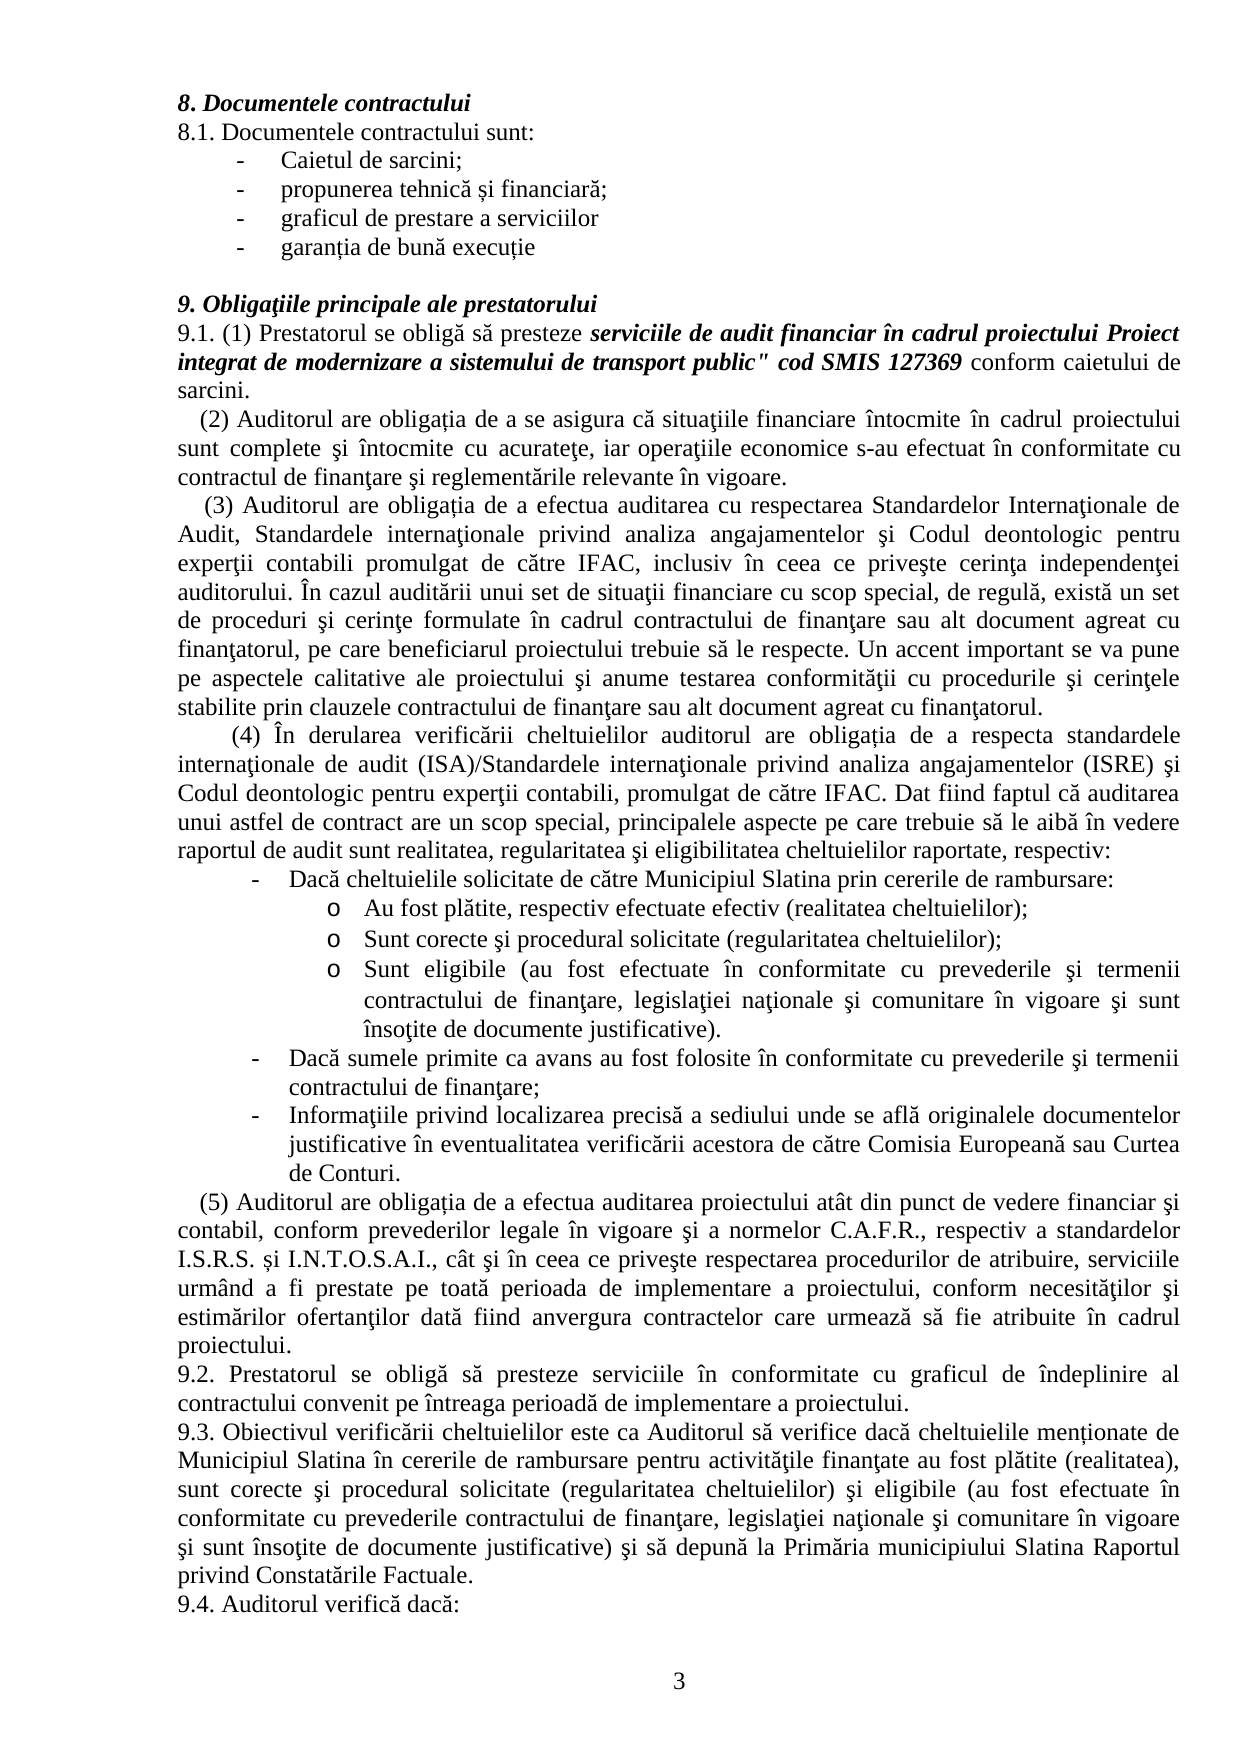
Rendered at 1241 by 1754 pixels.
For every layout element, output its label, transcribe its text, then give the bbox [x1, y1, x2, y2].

text 8. Documentele contractului [177, 88, 1181, 117]
list Sunt eligibile (au fost efectuate în conformitate cu prevederile şi termenii contractului de finanţare, legislaţiei naţionale şi comunitare în vigoare şi sunt însoţite de documente justificative). [326, 954, 1181, 1043]
text 9.1. (1) Prestatorul se obligă să presteze serviciile de audit financiar în cadrul proiectului Proiect integrat de modernizare a sistemului de transport public" cod SMIS 127369 conform caietului de sarcini. [177, 318, 1181, 404]
list Dacă sumele primite ca avans au fost folosite în conformitate cu prevederile şi termenii contractului de finanţare; [251, 1043, 1181, 1100]
list Dacă cheltuielile solicitate de către Municipiul Slatina prin cererile de rambursare: [251, 864, 1181, 893]
text (3) Auditorul are obligația de a efectua auditarea cu respectarea Standardelor Internaţionale de Audit, Standardele internaţionale privind analiza angajamentelor şi Codul deontologic pentru experţii contabili promulgat de către IFAC, inclusiv în ceea ce priveşte cerinţa independenţei auditorului. În cazul auditării unui set de situaţii financiare cu scop special, de regulă, există un set de proceduri şi cerinţe formulate în cadrul contractului de finanţare sau alt document agreat cu finanţatorul, pe care beneficiarul proiectului trebuie să le respecte. Un accent important se va pune pe aspectele calitative ale proiectului şi anume testarea conformităţii cu procedurile şi cerinţele stabilite prin clauzele contractului de finanţare sau alt document agreat cu finanţatorul. [177, 490, 1181, 720]
text 8.1. Documentele contractului sunt: [177, 117, 1181, 145]
list Au fost plătite, respectiv efectuate efectiv (realitatea cheltuielilor); [326, 893, 1181, 924]
text 9. Obligaţiile principale ale prestatorului [177, 289, 1181, 318]
text (2) Auditorul are obligația de a se asigura că situaţiile financiare întocmite în cadrul proiectului sunt complete şi întocmite cu acurateţe, iar operaţiile economice s-au efectuat în conformitate cu contractul de finanţare şi reglementările relevante în vigoare. [177, 404, 1181, 490]
list Caietul de sarcini; [236, 145, 1181, 174]
text 9.3. Obiectivul verificării cheltuielilor este ca Auditorul să verifice dacă cheltuielile menționate de Municipiul Slatina în cererile de rambursare pentru activităţile finanţate au fost plătite (realitatea), sunt corecte şi procedural solicitate (regularitatea cheltuielilor) şi eligibile (au fost efectuate în conformitate cu prevederile contractului de finanţare, legislaţiei naţionale şi comunitare în vigoare şi sunt însoţite de documente justificative) şi să depună la Primăria municipiului Slatina Raportul privind Constatările Factuale. [177, 1417, 1181, 1589]
text 9.4. Auditorul verifică dacă: [177, 1589, 1181, 1618]
list graficul de prestare a serviciilor [236, 203, 1181, 232]
list Informaţiile privind localizarea precisă a sediului unde se află originalele documentelor justificative în eventualitatea verificării acestora de către Comisia Europeană sau Curtea de Conturi. [251, 1100, 1181, 1187]
list garanția de bună execuție [236, 232, 1181, 260]
list propunerea tehnică și financiară; [236, 174, 1181, 203]
text 9.2. Prestatorul se obligă să presteze serviciile în conformitate cu graficul de îndeplinire al contractului convenit pe întreaga perioadă de implementare a proiectului. [177, 1359, 1181, 1417]
text (5) Auditorul are obligația de a efectua auditarea proiectului atât din punct de vedere financiar şi contabil, conform prevederilor legale în vigoare şi a normelor C.A.F.R., respectiv a standardelor I.S.R.S. și I.N.T.O.S.A.I., cât şi în ceea ce priveşte respectarea procedurilor de atribuire, serviciile urmând a fi prestate pe toată perioada de implementare a proiectului, conform necesităţilor şi estimărilor ofertanţilor dată fiind anvergura contractelor care urmează să fie atribuite în cadrul proiectului. [177, 1187, 1181, 1359]
text (4) În derularea verificării cheltuielilor auditorul are obligația de a respecta standardele internaţionale de audit (ISA)/Standardele internaţionale privind analiza angajamentelor (ISRE) şi Codul deontologic pentru experţii contabili, promulgat de către IFAC. Dat fiind faptul că auditarea unui astfel de contract are un scop special, principalele aspecte pe care trebuie să le aibă în vedere raportul de audit sunt realitatea, regularitatea şi eligibilitatea cheltuielilor raportate, respectiv: [177, 720, 1181, 864]
list Sunt corecte şi procedural solicitate (regularitatea cheltuielilor); [326, 924, 1181, 954]
